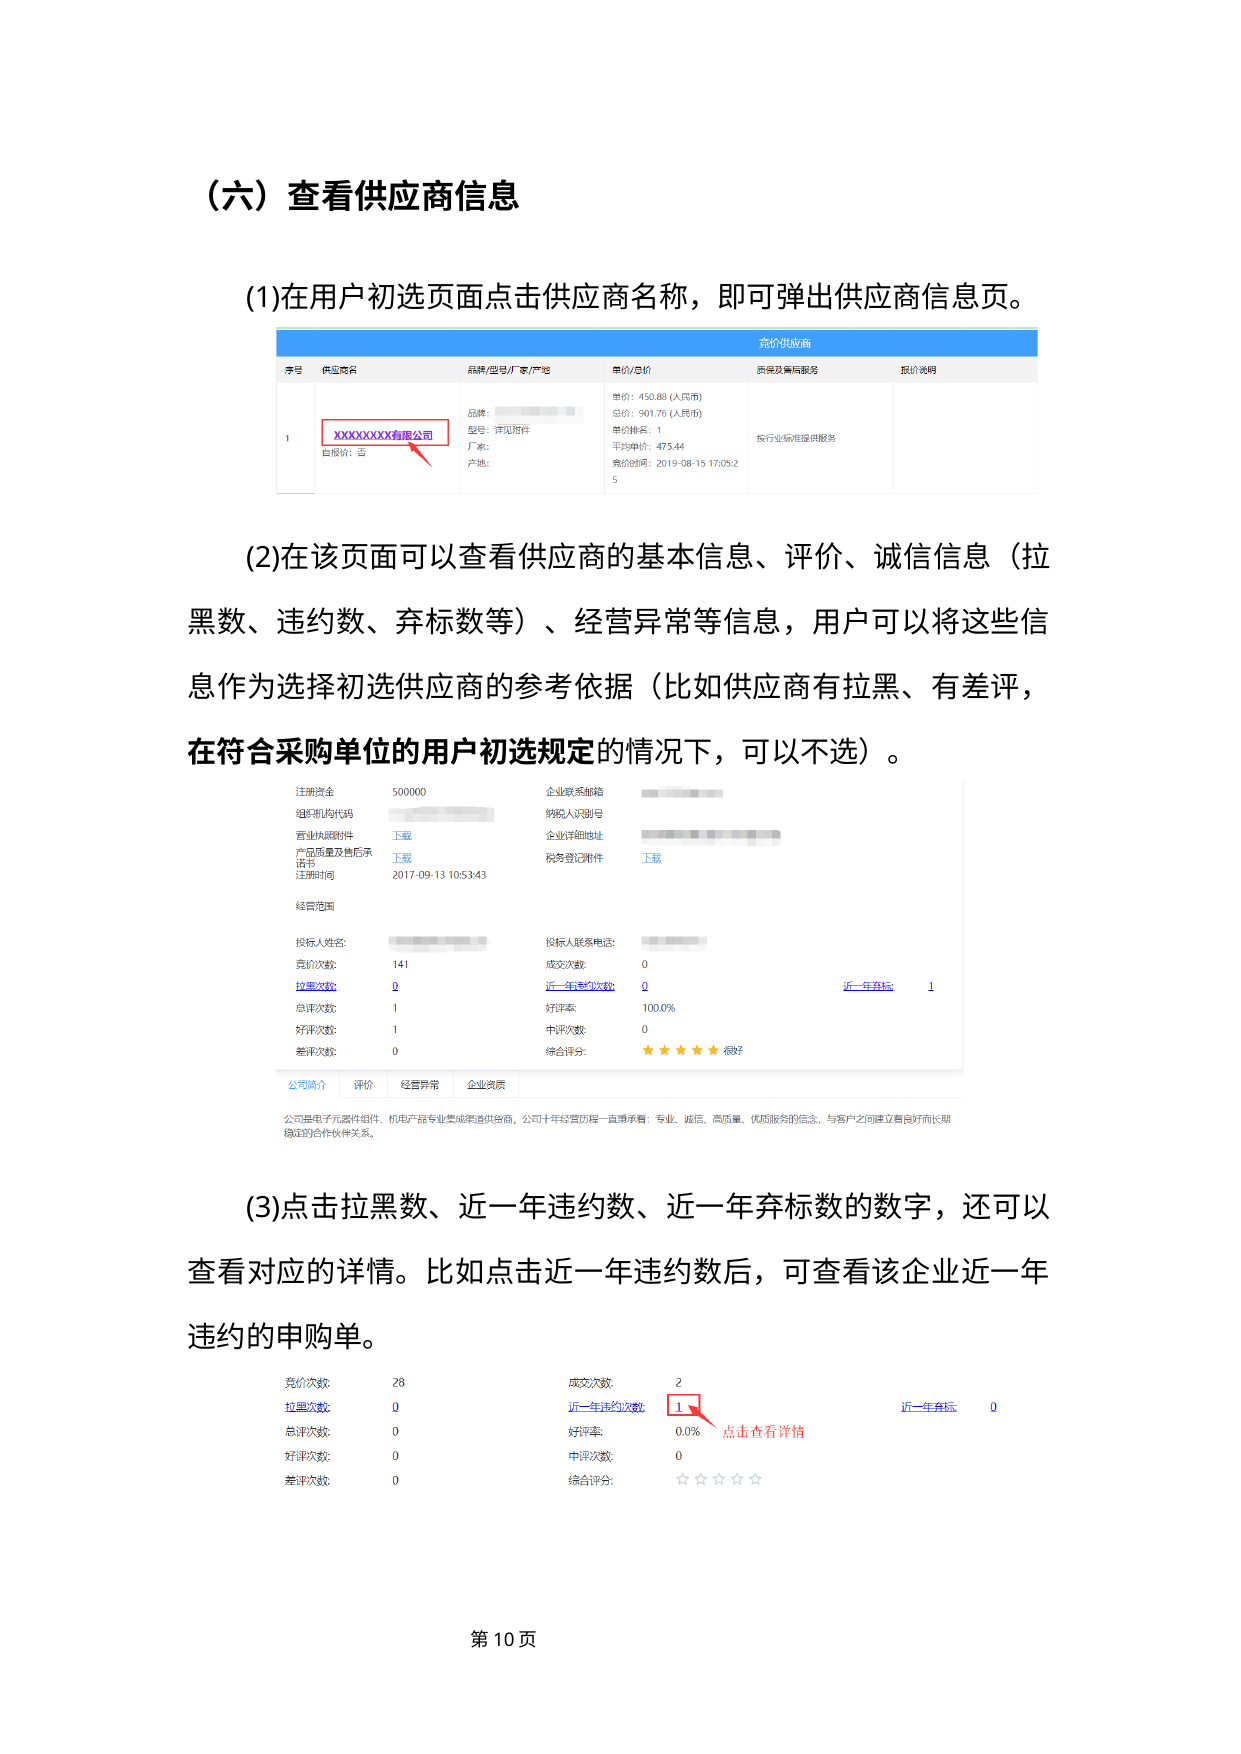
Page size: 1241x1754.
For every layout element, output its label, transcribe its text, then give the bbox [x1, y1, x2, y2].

picture [275, 327, 1038, 494]
text (2)在该页面可以查看供应商的基本信息、评价、诚信信息（拉黑数、违约数、弃标数等）、经营异常等信息，用户可以将这些信息作为选择初选供应商的参考依据（比如供应商有拉黑、有差评，在符合采购单位的用户初选规定的情况下，可以不选）。 [187, 522, 1053, 782]
picture [275, 1367, 1021, 1497]
text (1)在用户初选页面点击供应商名称，即可弹出供应商信息页。 [187, 262, 1053, 327]
picture [275, 782, 965, 1169]
text (3)点击拉黑数、近一年违约数、近一年弃标数的数字，还可以查看对应的详情。比如点击近一年违约数后，可查看该企业近一年违约的申购单。 [187, 1172, 1053, 1367]
list （六）查看供应商信息 [187, 162, 1053, 227]
